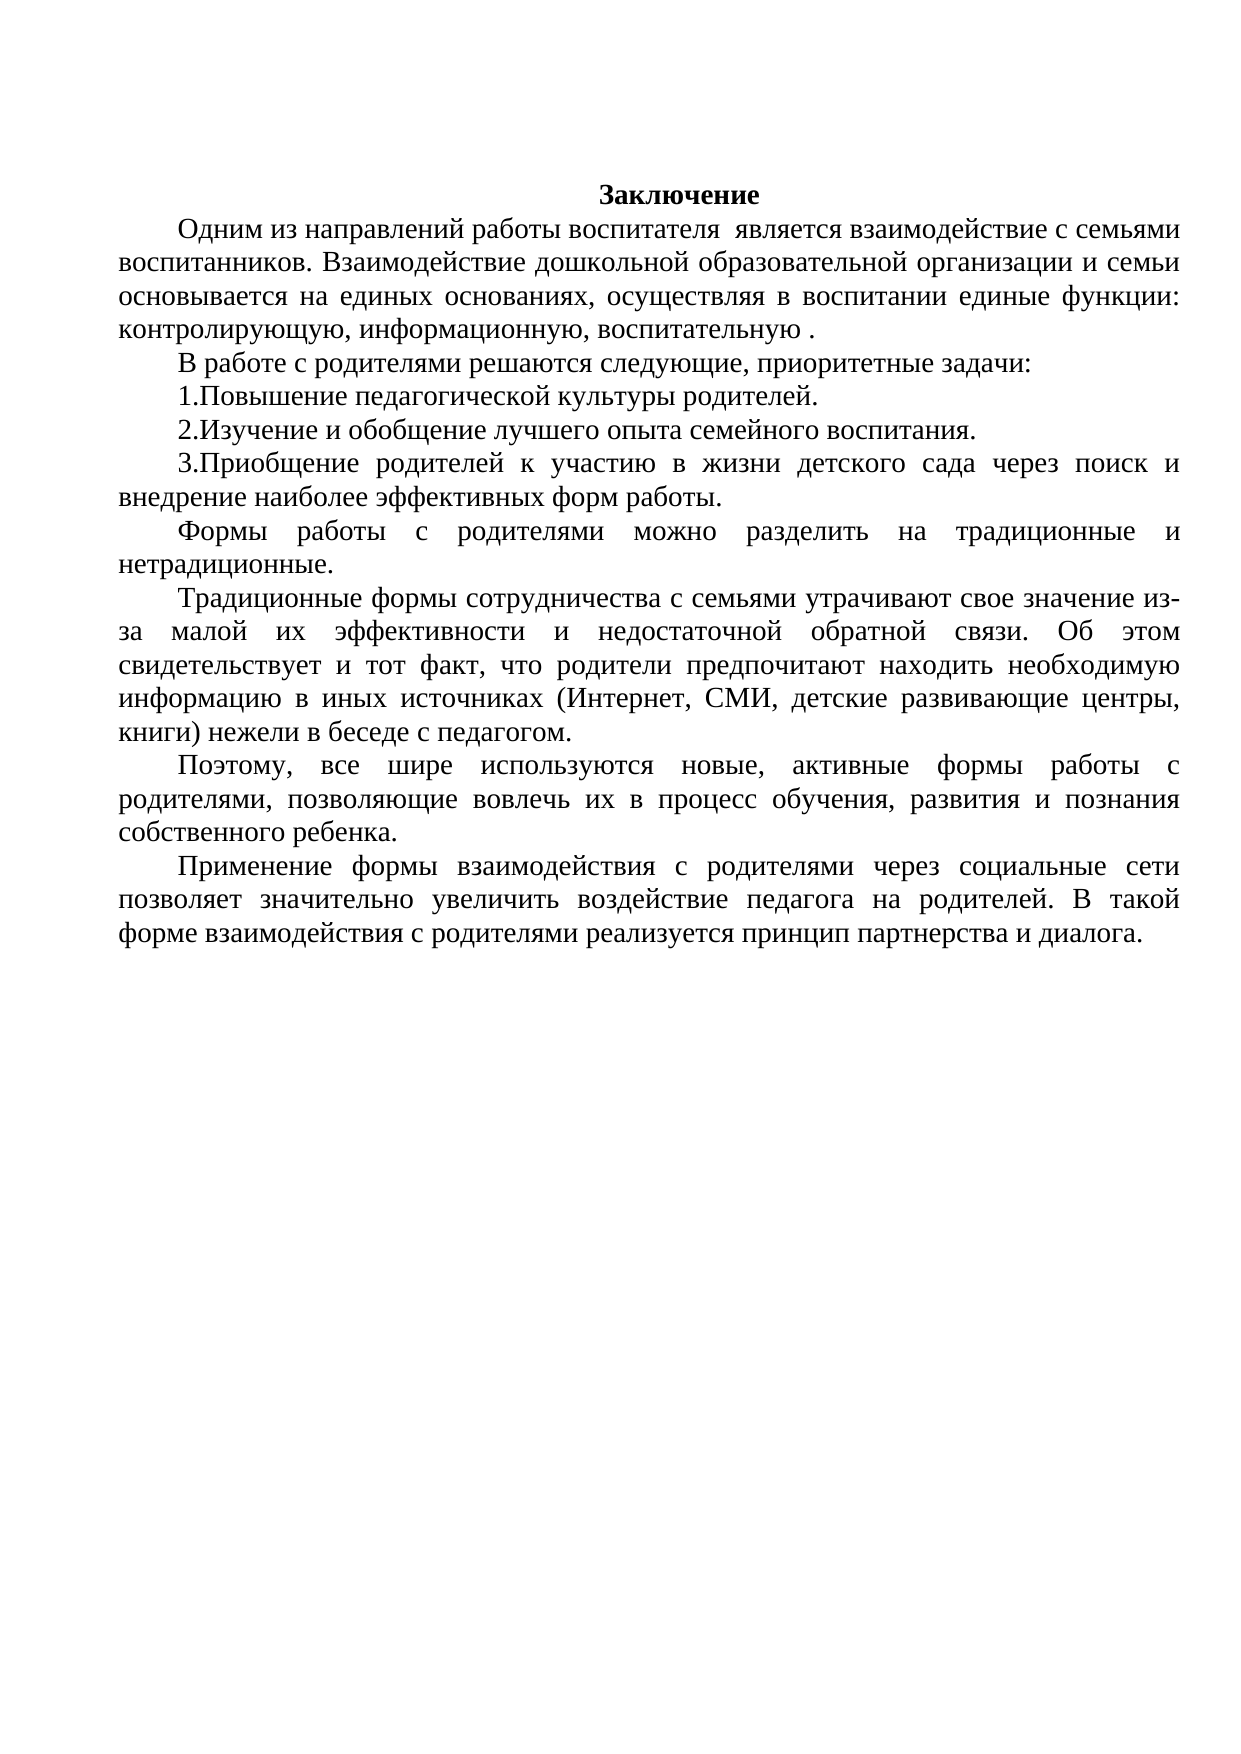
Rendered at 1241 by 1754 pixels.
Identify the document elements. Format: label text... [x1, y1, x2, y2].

text 1.Повышение педагогической культуры родителей. [118, 378, 1181, 412]
text Одним из направлений работы воспитателя является взаимодействие с семьями воспитанников. Взаимодействие дошкольной образовательной организации и семьи основывается на единых основаниях, осуществляя в воспитании единые функции: контролирующую, информационную, воспитательную . [118, 211, 1181, 345]
text В работе с родителями решаются следующие, приоритетные задачи: [118, 345, 1181, 378]
text Применение формы взаимодействия с родителями через социальные сети позволяет значительно увеличить воздействие педагога на родителей. В такой форме взаимодействия с родителями реализуется принцип партнерства и диалога. [118, 848, 1181, 949]
text 2.Изучение и обобщение лучшего опыта семейного воспитания. [118, 412, 1181, 446]
text Традиционные формы сотрудничества с семьями утрачивают свое значение из-за малой их эффективности и недостаточной обратной связи. Об этом свидетельствует и тот факт, что родители предпочитают находить необходимую информацию в иных источниках (Интернет, СМИ, детские развивающие центры, книги) нежели в беседе с педагогом. [118, 580, 1181, 747]
text Формы работы с родителями можно разделить на традиционные и нетрадиционные. [118, 513, 1181, 580]
text Заключение [118, 177, 1181, 211]
text Поэтому, все шире используются новые, активные формы работы с родителями, позволяющие вовлечь их в процесс обучения, развития и познания собственного ребенка. [118, 747, 1181, 848]
text 3.Приобщение родителей к участию в жизни детского сада через поиск и внедрение наиболее эффективных форм работы. [118, 446, 1181, 513]
